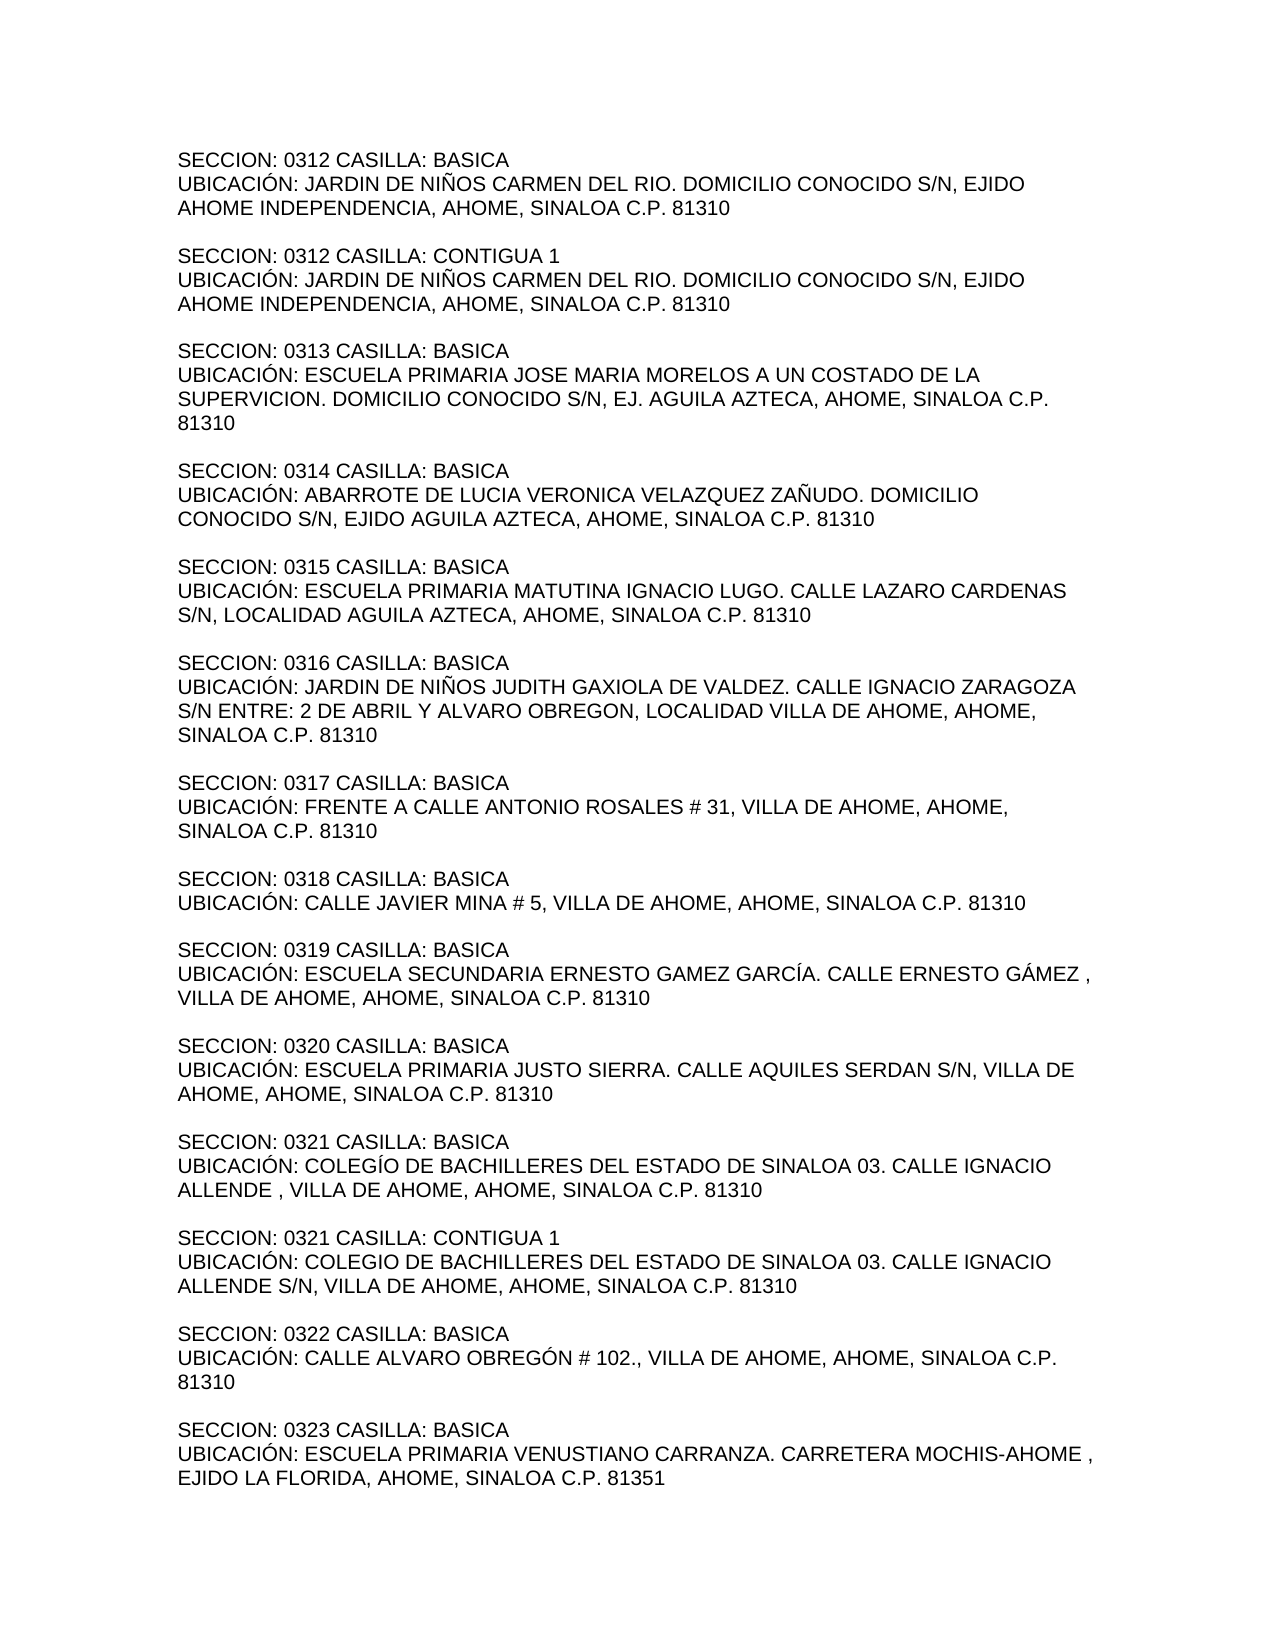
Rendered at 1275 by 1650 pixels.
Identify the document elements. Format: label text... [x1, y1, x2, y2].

text UBICACIÓN: ESCUELA PRIMARIA JOSE MARIA MORELOS A UN COSTADO DE LA SUPERVICION. DOMICILIO CONOCIDO S/N, EJ. AGUILA AZTECA, AHOME, SINALOA C.P. 81310 [177, 363, 1098, 435]
text UBICACIÓN: ESCUELA PRIMARIA VENUSTIANO CARRANZA. CARRETERA MOCHIS-AHOME , EJIDO LA FLORIDA, AHOME, SINALOA C.P. 81351 [177, 1441, 1098, 1489]
text SECCION: 0319 CASILLA: BASICA [177, 938, 1098, 962]
text SECCION: 0318 CASILLA: BASICA [177, 866, 1098, 890]
text SECCION: 0312 CASILLA: BASICA [177, 148, 1098, 172]
text SECCION: 0321 CASILLA: BASICA [177, 1130, 1098, 1154]
text UBICACIÓN: COLEGIO DE BACHILLERES DEL ESTADO DE SINALOA 03. CALLE IGNACIO ALLENDE S/N, VILLA DE AHOME, AHOME, SINALOA C.P. 81310 [177, 1250, 1098, 1298]
text UBICACIÓN: COLEGÍO DE BACHILLERES DEL ESTADO DE SINALOA 03. CALLE IGNACIO ALLENDE , VILLA DE AHOME, AHOME, SINALOA C.P. 81310 [177, 1154, 1098, 1202]
text UBICACIÓN: CALLE ALVARO OBREGÓN # 102., VILLA DE AHOME, AHOME, SINALOA C.P. 81310 [177, 1346, 1098, 1393]
text UBICACIÓN: ESCUELA PRIMARIA JUSTO SIERRA. CALLE AQUILES SERDAN S/N, VILLA DE AHOME, AHOME, SINALOA C.P. 81310 [177, 1058, 1098, 1106]
text SECCION: 0321 CASILLA: CONTIGUA 1 [177, 1226, 1098, 1250]
text UBICACIÓN: ESCUELA SECUNDARIA ERNESTO GAMEZ GARCÍA. CALLE ERNESTO GÁMEZ , VILLA DE AHOME, AHOME, SINALOA C.P. 81310 [177, 962, 1098, 1010]
text UBICACIÓN: ESCUELA PRIMARIA MATUTINA IGNACIO LUGO. CALLE LAZARO CARDENAS S/N, LOCALIDAD AGUILA AZTECA, AHOME, SINALOA C.P. 81310 [177, 579, 1098, 627]
text SECCION: 0314 CASILLA: BASICA [177, 459, 1098, 483]
text SECCION: 0323 CASILLA: BASICA [177, 1417, 1098, 1441]
text SECCION: 0312 CASILLA: CONTIGUA 1 [177, 243, 1098, 267]
text UBICACIÓN: ABARROTE DE LUCIA VERONICA VELAZQUEZ ZAÑUDO. DOMICILIO CONOCIDO S/N, EJIDO AGUILA AZTECA, AHOME, SINALOA C.P. 81310 [177, 483, 1098, 531]
text UBICACIÓN: JARDIN DE NIÑOS JUDITH GAXIOLA DE VALDEZ. CALLE IGNACIO ZARAGOZA S/N ENTRE: 2 DE ABRIL Y ALVARO OBREGON, LOCALIDAD VILLA DE AHOME, AHOME, SINALOA C.P. 81310 [177, 675, 1098, 747]
text SECCION: 0315 CASILLA: BASICA [177, 555, 1098, 579]
text UBICACIÓN: JARDIN DE NIÑOS CARMEN DEL RIO. DOMICILIO CONOCIDO S/N, EJIDO AHOME INDEPENDENCIA, AHOME, SINALOA C.P. 81310 [177, 267, 1098, 315]
text SECCION: 0316 CASILLA: BASICA [177, 651, 1098, 675]
text UBICACIÓN: JARDIN DE NIÑOS CARMEN DEL RIO. DOMICILIO CONOCIDO S/N, EJIDO AHOME INDEPENDENCIA, AHOME, SINALOA C.P. 81310 [177, 172, 1098, 219]
text SECCION: 0322 CASILLA: BASICA [177, 1322, 1098, 1346]
text UBICACIÓN: FRENTE A CALLE ANTONIO ROSALES # 31, VILLA DE AHOME, AHOME, SINALOA C.P. 81310 [177, 794, 1098, 842]
text SECCION: 0320 CASILLA: BASICA [177, 1034, 1098, 1058]
text UBICACIÓN: CALLE JAVIER MINA # 5, VILLA DE AHOME, AHOME, SINALOA C.P. 81310 [177, 890, 1098, 914]
text SECCION: 0317 CASILLA: BASICA [177, 771, 1098, 794]
text SECCION: 0313 CASILLA: BASICA [177, 339, 1098, 363]
